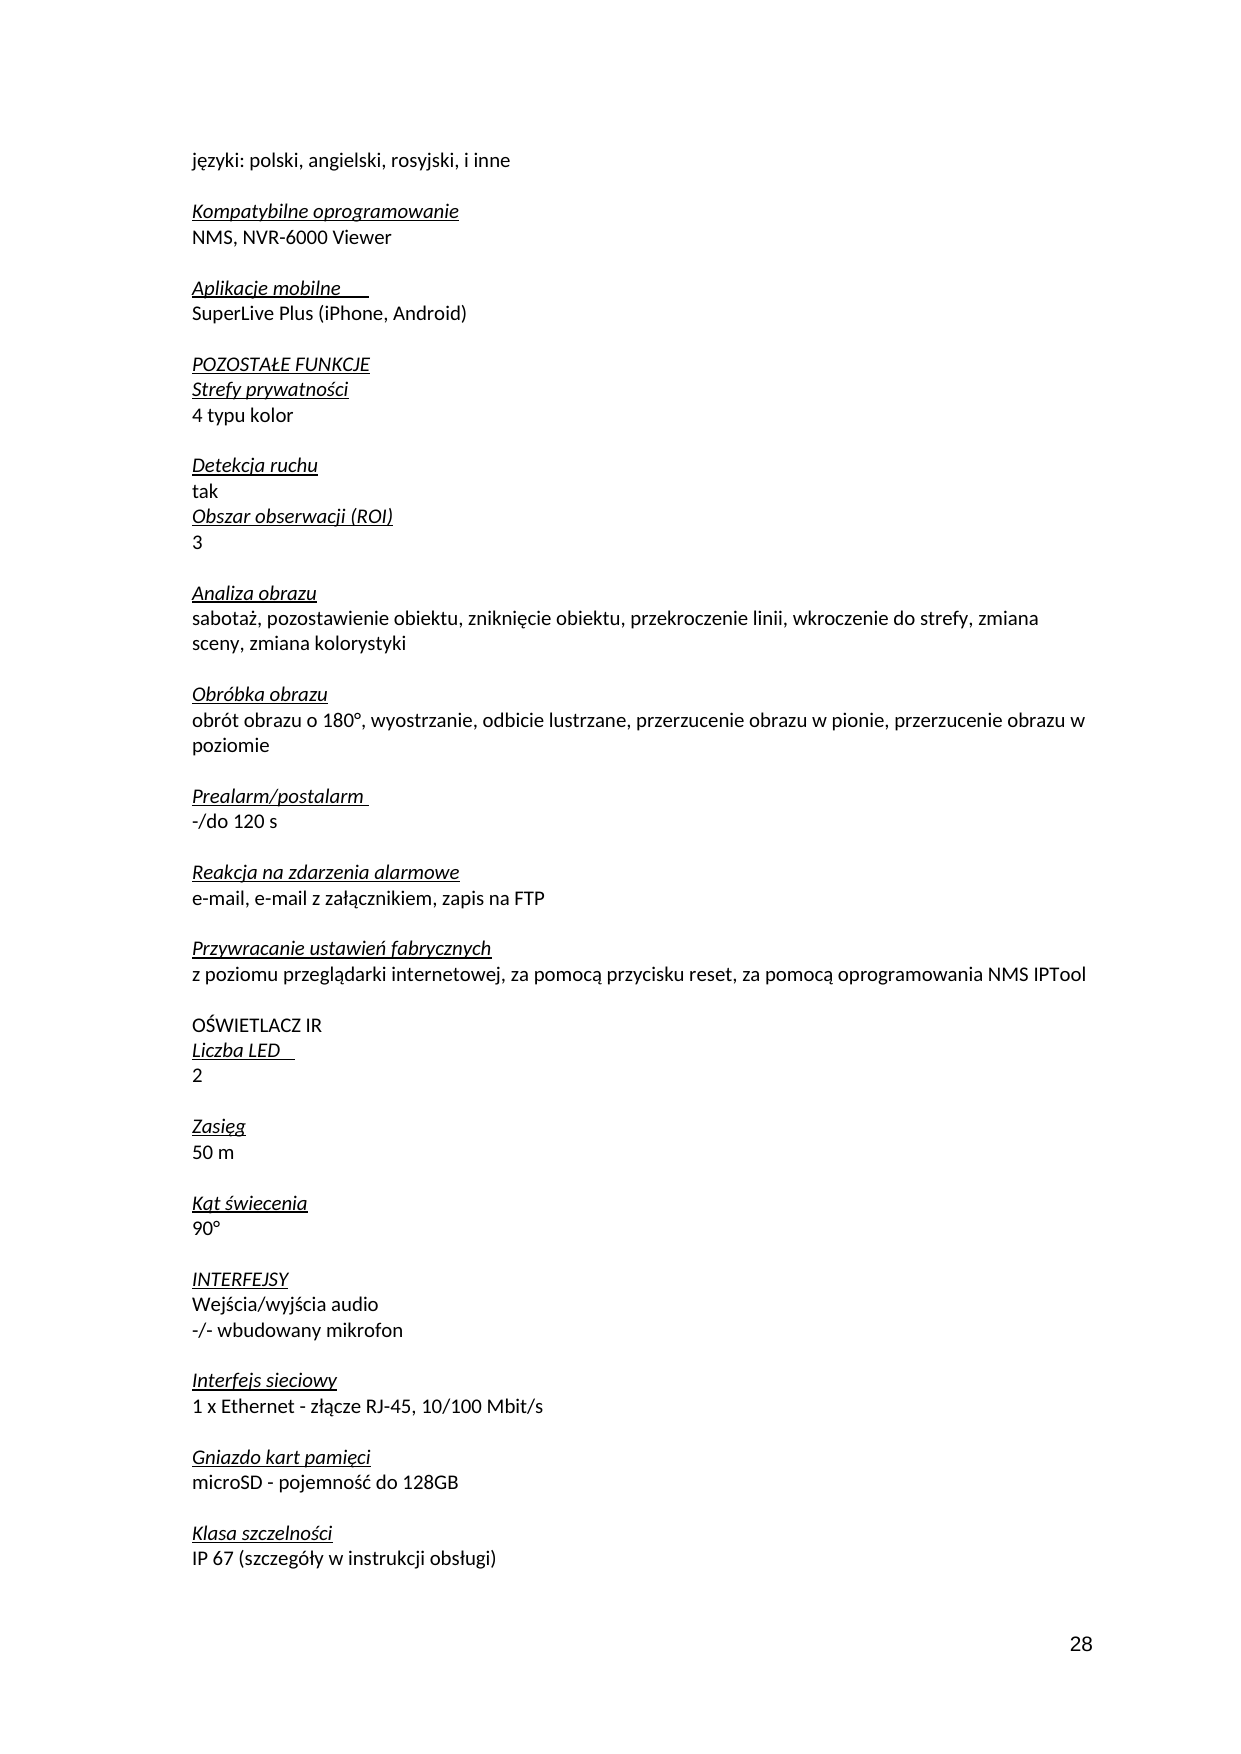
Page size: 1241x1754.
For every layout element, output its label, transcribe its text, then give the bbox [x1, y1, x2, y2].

text -/- wbudowany mikrofon [192, 1317, 1093, 1342]
text Reakcja na zdarzenia alarmowe [192, 859, 1093, 885]
text Gniazdo kart pamięci [192, 1444, 1093, 1469]
text Kompatybilne oprogramowanie [192, 198, 1093, 224]
text tak [192, 478, 1093, 503]
text SuperLive Plus (iPhone, Android) [192, 300, 1093, 326]
text Przywracanie ustawień fabrycznych [192, 936, 1093, 961]
text 3 [192, 529, 1093, 554]
text OŚWIETLACZ IR [192, 1012, 1093, 1037]
text IP 67 (szczegóły w instrukcji obsługi) [192, 1546, 1093, 1571]
text microSD - pojemność do 128GB [192, 1469, 1093, 1495]
text INTERFEJSY [192, 1266, 1093, 1291]
text 1 x Ethernet - złącze RJ-45, 10/100 Mbit/s [192, 1393, 1093, 1418]
text Detekcja ruchu [192, 453, 1093, 478]
text Aplikacje mobilne [192, 275, 1093, 300]
text Liczba LED [192, 1037, 1093, 1063]
text Prealarm/postalarm [192, 783, 1093, 808]
text Strefy prywatności [192, 376, 1093, 402]
text 2 [192, 1063, 1093, 1088]
text POZOSTAŁE FUNKCJE [192, 351, 1093, 376]
text 90° [192, 1215, 1093, 1241]
text NMS, NVR-6000 Viewer [192, 224, 1093, 249]
text e-mail, e-mail z załącznikiem, zapis na FTP [192, 885, 1093, 910]
text języki: polski, angielski, rosyjski, i inne [192, 148, 1093, 173]
text Obszar obserwacji (ROI) [192, 503, 1093, 529]
text Obróbka obrazu [192, 681, 1093, 707]
text Wejścia/wyjścia audio [192, 1291, 1093, 1317]
text Klasa szczelności [192, 1520, 1093, 1546]
text z poziomu przeglądarki internetowej, za pomocą przycisku reset, za pomocą oprogramowania NMS IPTool [192, 961, 1093, 986]
text Analiza obrazu [192, 580, 1093, 605]
text Kąt świecenia [192, 1190, 1093, 1215]
text Zasięg [192, 1113, 1093, 1139]
text 50 m [192, 1139, 1093, 1164]
text 4 typu kolor [192, 402, 1093, 427]
text Interfejs sieciowy [192, 1368, 1093, 1393]
text sabotaż, pozostawienie obiektu, zniknięcie obiektu, przekroczenie linii, wkroczenie do strefy, zmiana sceny, zmiana kolorystyki [192, 605, 1093, 656]
text -/do 120 s [192, 808, 1093, 834]
text obrót obrazu o 180°, wyostrzanie, odbicie lustrzane, przerzucenie obrazu w pionie, przerzucenie obrazu w poziomie [192, 707, 1093, 758]
